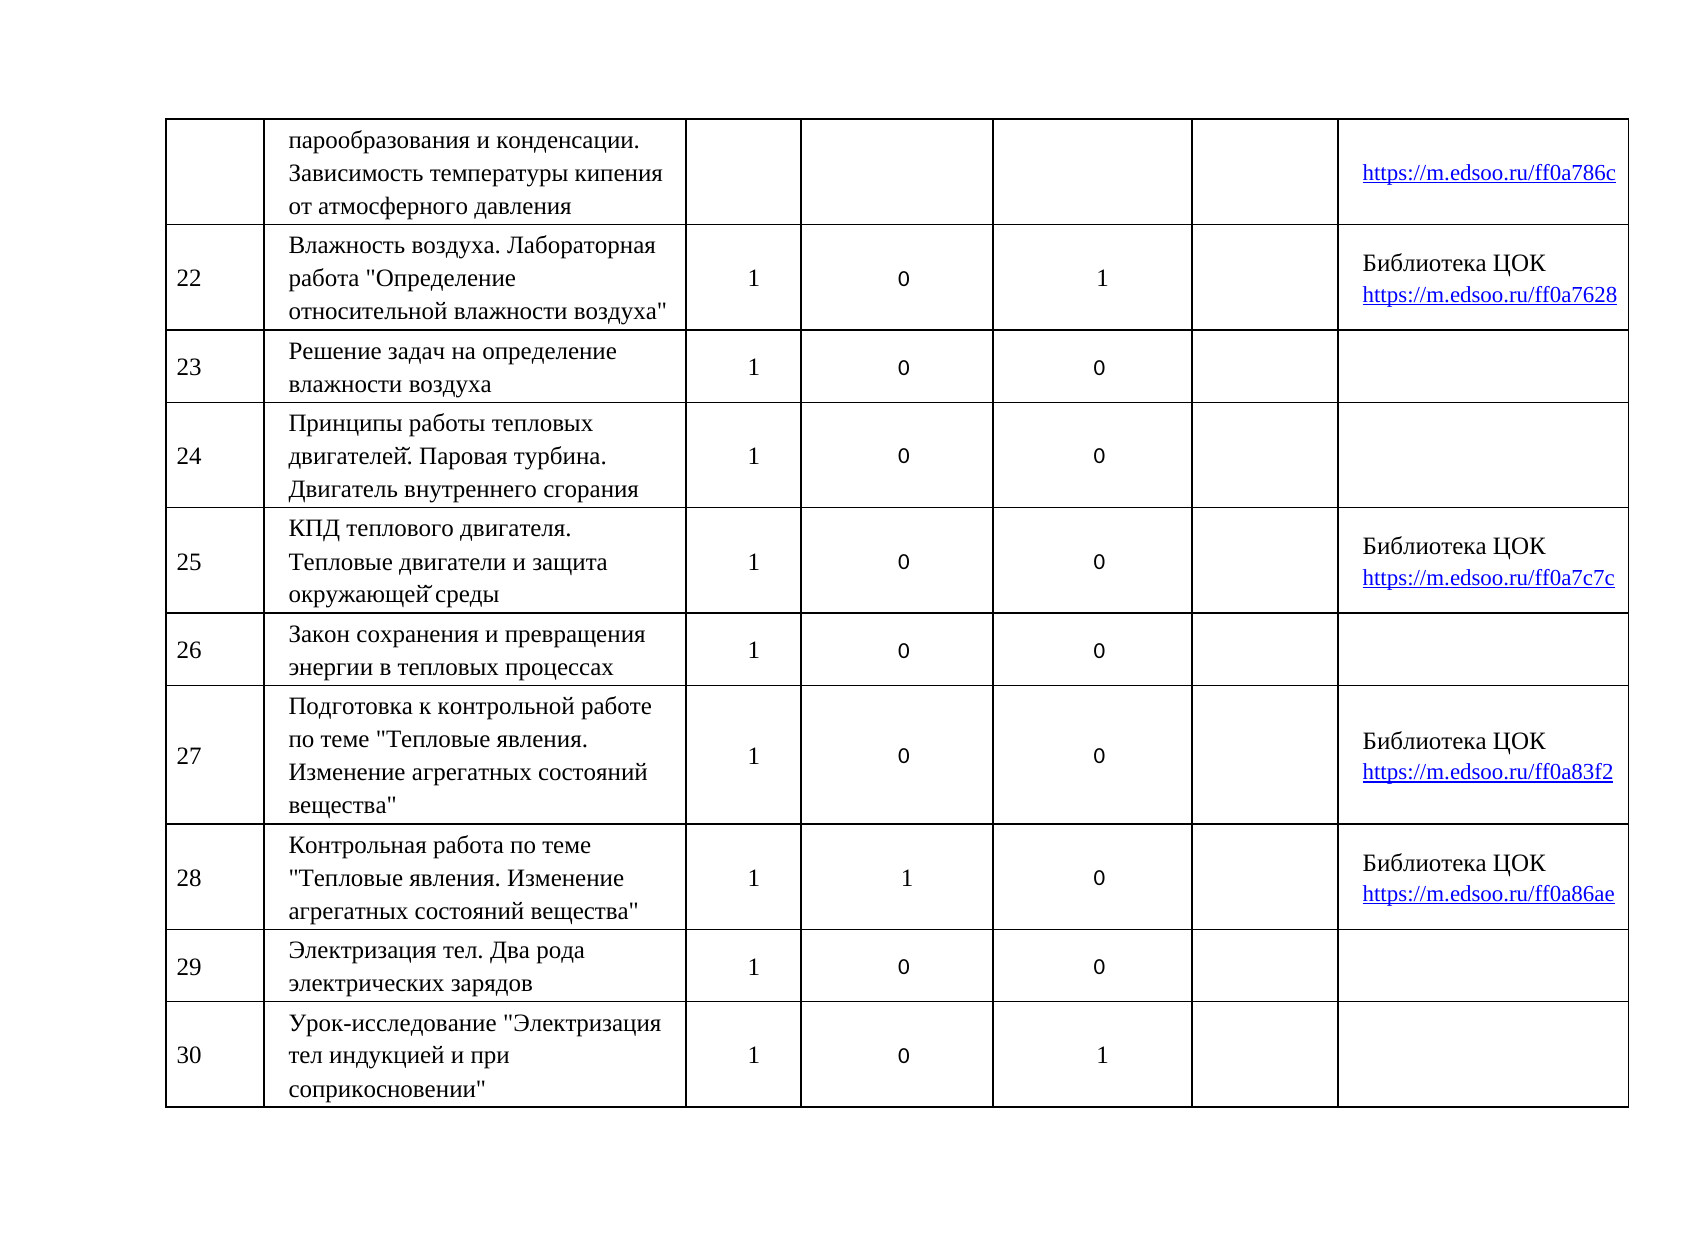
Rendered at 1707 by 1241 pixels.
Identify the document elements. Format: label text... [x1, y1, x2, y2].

table_cell 24 [167, 403, 263, 507]
table_cell 0 [802, 403, 992, 507]
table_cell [265, 120, 685, 223]
table_cell Контрольная работа по теме "Тепловые явления. Изменение агрегатных состояний вещества" [265, 825, 685, 928]
table_cell [1193, 120, 1337, 223]
table_cell 0 [802, 120, 992, 223]
table_cell 1 [687, 403, 800, 507]
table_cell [1339, 120, 1628, 223]
table_cell Библиотека ЦОК https://m.edsoo.ru/ff0a7628 [1339, 225, 1628, 329]
table_cell 0 [802, 930, 992, 1001]
table_cell [1193, 403, 1337, 507]
table_cell Электризация тел. Два рода электрических зарядов [265, 930, 685, 1001]
table_cell [1339, 403, 1628, 507]
table_cell 0 [802, 225, 992, 329]
table_cell 21 [167, 120, 263, 223]
table_cell 1 [994, 225, 1191, 329]
table_cell 0 [994, 331, 1191, 401]
table_cell [1193, 930, 1337, 1001]
table_cell 1 [994, 1002, 1191, 1106]
table_cell [1193, 508, 1337, 612]
table_cell 1 [687, 331, 800, 401]
table_cell [1339, 1002, 1628, 1106]
table_cell 0 [994, 120, 1191, 223]
table_cell [1193, 331, 1337, 401]
table_cell [1339, 331, 1628, 401]
table_cell 29 [167, 930, 263, 1001]
table_cell Библиотека ЦОК https://m.edsoo.ru/ff0a83f2 [1339, 686, 1628, 823]
table_cell [1339, 614, 1628, 684]
table_cell 0 [994, 508, 1191, 612]
table_cell [1193, 825, 1337, 928]
table_cell 1 [687, 614, 800, 684]
table_cell 0 [802, 1002, 992, 1106]
table_cell 23 [167, 331, 263, 401]
table_cell 1 [687, 825, 800, 928]
table_cell Библиотека ЦОК https://m.edsoo.ru/ff0a7c7c [1339, 508, 1628, 612]
table_cell Принципы работы тепловых двигателей̆. Паровая турбина. Двигатель внутреннего сгорания [265, 403, 685, 507]
table_cell Подготовка к контрольной работе по теме "Тепловые явления. Изменение агрегатных состояний вещества" [265, 686, 685, 823]
table_cell [1193, 686, 1337, 823]
table_cell 1 [802, 825, 992, 928]
table_cell КПД теплового двигателя. Тепловые двигатели и защита окружающей̆ среды [265, 508, 685, 612]
table_cell 0 [802, 331, 992, 401]
table_cell [1193, 225, 1337, 329]
table_cell 0 [802, 686, 992, 823]
table_cell 0 [994, 614, 1191, 684]
table_cell Решение задач на определение влажности воздуха [265, 331, 685, 401]
table_cell Урок-исследование "Электризация тел индукцией и при соприкосновении" [265, 1002, 685, 1106]
table_cell Библиотека ЦОК https://m.edsoo.ru/ff0a86ae [1339, 825, 1628, 928]
table_cell 0 [994, 403, 1191, 507]
table_cell 1 [687, 120, 800, 223]
table_cell 0 [994, 686, 1191, 823]
table_cell [1339, 930, 1628, 1001]
table_cell 0 [802, 614, 992, 684]
table_cell 1 [687, 225, 800, 329]
table_cell 27 [167, 686, 263, 823]
table_cell 0 [994, 930, 1191, 1001]
table_cell 0 [802, 508, 992, 612]
table_cell 1 [687, 686, 800, 823]
table_cell Влажность воздуха. Лабораторная работа "Определение относительной влажности воздуха" [265, 225, 685, 329]
table_cell 1 [687, 1002, 800, 1106]
table_cell 26 [167, 614, 263, 684]
table_cell 1 [687, 930, 800, 1001]
table_cell 1 [687, 508, 800, 612]
table_cell 25 [167, 508, 263, 612]
table_cell 28 [167, 825, 263, 928]
table_cell [1193, 1002, 1337, 1106]
table_cell 22 [167, 225, 263, 329]
table_cell [1193, 614, 1337, 684]
table_cell Закон сохранения и превращения энергии в тепловых процессах [265, 614, 685, 684]
table_cell 0 [994, 825, 1191, 928]
table_cell 30 [167, 1002, 263, 1106]
